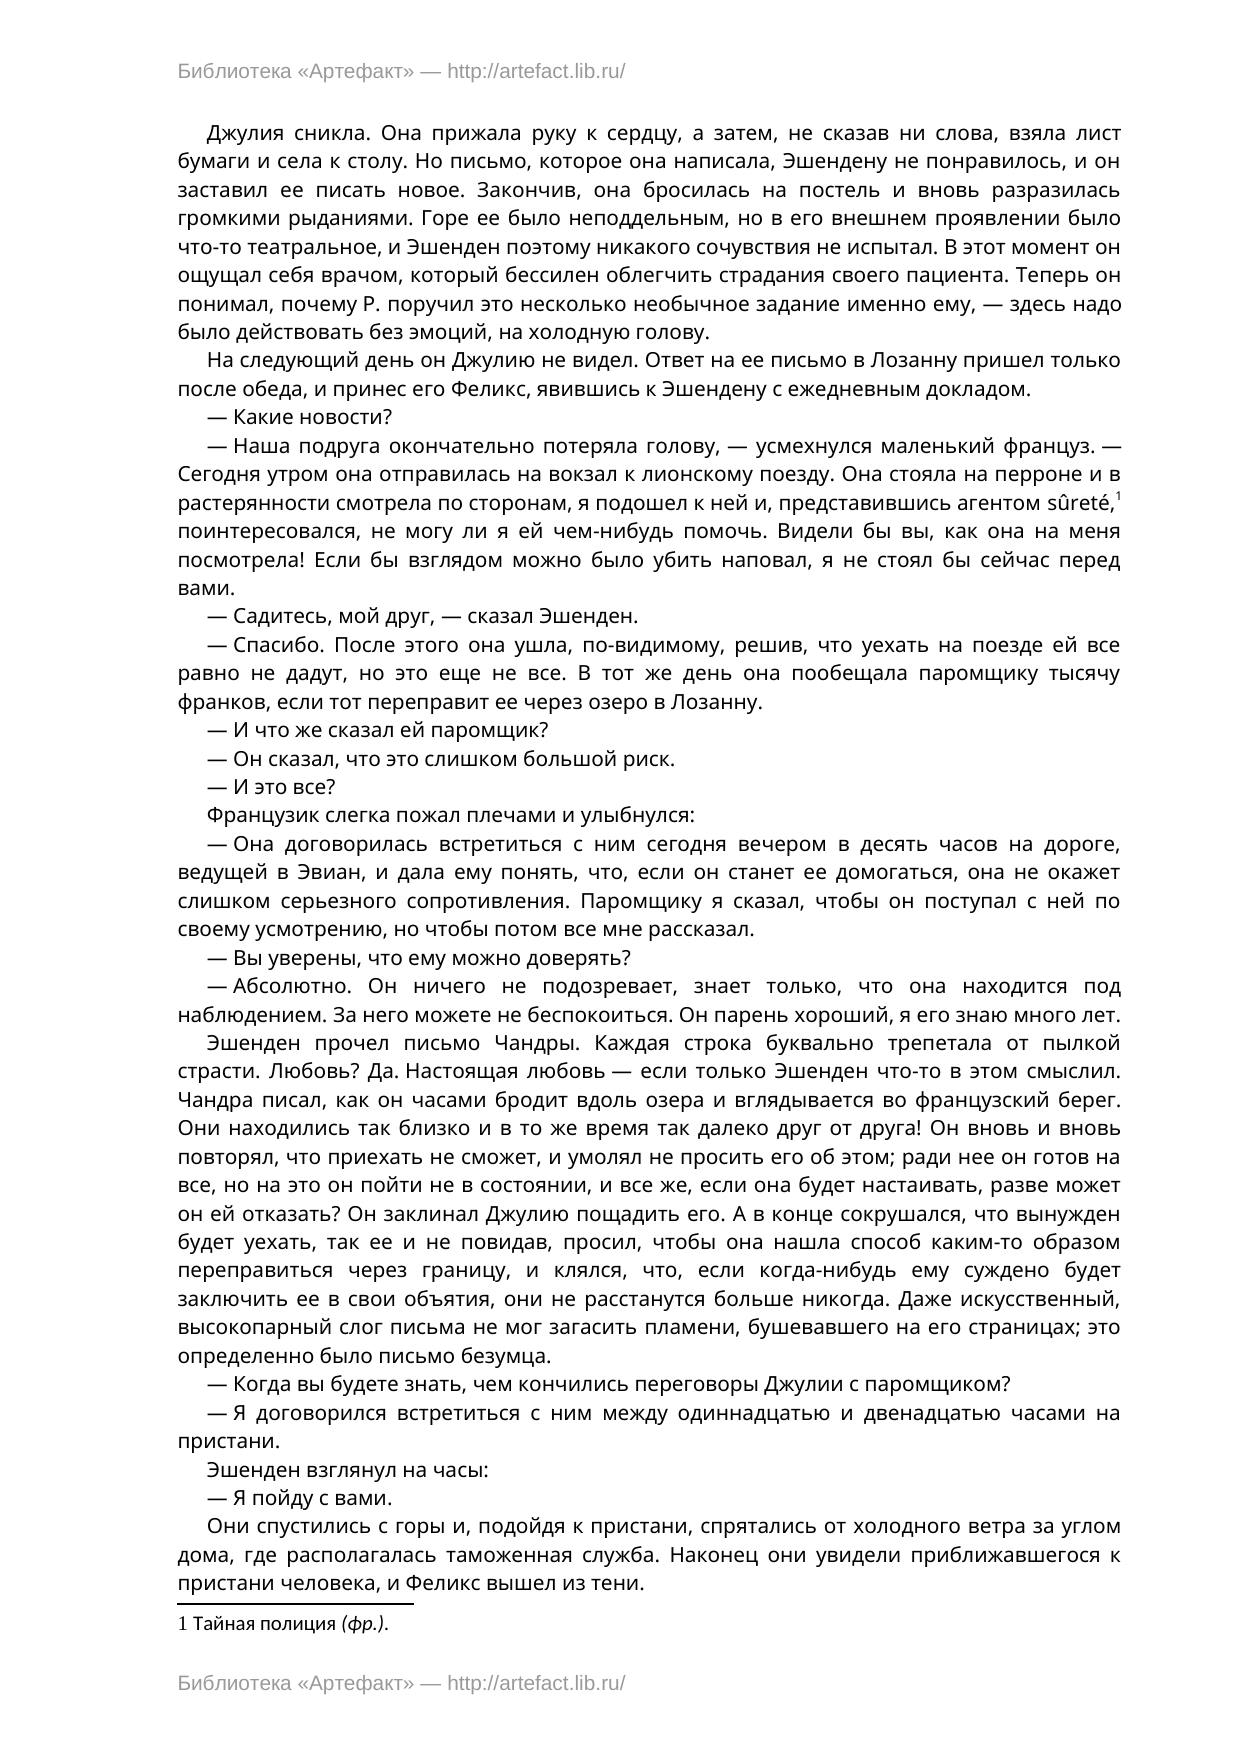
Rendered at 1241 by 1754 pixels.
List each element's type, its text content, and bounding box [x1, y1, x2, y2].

text Они спустились с горы и, подойдя к пристани, спрятались от холодного ветра за углом дома, где располагалась таможенная служба. Наконец они увидели приближавшегося к пристани человека, и Феликс вышел из тени. [177, 1512, 1122, 1597]
text — Я договорился встретиться с ним между одиннадцатью и двенадцатью часами на пристани. [177, 1398, 1122, 1455]
text — Он сказал, что это слишком большой риск. [177, 744, 1122, 772]
text — Я пойду с вами. [177, 1483, 1122, 1512]
text — Вы уверены, что ему можно доверять? [177, 943, 1122, 971]
text — Наша подруга окончательно потеряла голову, — усмехнулся маленький француз. — Сегодня утром она отправилась на вокзал к лионскому поезду. Она стояла на перроне и в растерянности смотрела по сторонам, я подошел к ней и, представившись агентом sûreté, поинтересовался, не могу ли я ей чем-нибудь помочь. Видели бы вы, как она на меня посмотрела! Если бы взглядом можно было убить наповал, я не стоял бы сейчас перед вами. [177, 431, 1122, 602]
text Эшенден взглянул на часы: [177, 1455, 1122, 1483]
text — Абсолютно. Он ничего не подозревает, знает только, что она находится под наблюдением. За него можете не беспокоиться. Он парень хороший, я его знаю много лет. [177, 971, 1122, 1028]
text Джулия сникла. Она прижала руку к сердцу, а затем, не сказав ни слова, взяла лист бумаги и села к столу. Но письмо, которое она написала, Эшендену не понравилось, и он заставил ее писать новое. Закончив, она бросилась на постель и вновь разразилась громкими рыданиями. Горе ее было неподдельным, но в его внешнем проявлении было что-то театральное, и Эшенден поэтому никакого сочувствия не испытал. В этот момент он ощущал себя врачом, который бессилен облегчить страдания своего пациента. Теперь он понимал, почему Р. поручил это несколько необычное задание именно ему, — здесь надо было действовать без эмоций, на холодную голову. [177, 118, 1122, 346]
text На следующий день он Джулию не видел. Ответ на ее письмо в Лозанну пришел только после обеда, и принес его Феликс, явившись к Эшендену с ежедневным докладом. [177, 346, 1122, 402]
text — И это все? [177, 772, 1122, 801]
text — И что же сказал ей паромщик? [177, 715, 1122, 744]
text — Садитесь, мой друг, — сказал Эшенден. [177, 602, 1122, 630]
text — Когда вы будете знать, чем кончились переговоры Джулии с паромщиком? [177, 1369, 1122, 1398]
text Французик слегка пожал плечами и улыбнулся: [177, 801, 1122, 829]
text Эшенден прочел письмо Чандры. Каждая строка буквально трепетала от пылкой страсти. Любовь? Да. Настоящая любовь — если только Эшенден что-то в этом смыслил. Чандра писал, как он часами бродит вдоль озера и вглядывается во французский берег. Они находились так близко и в то же время так далеко друг от друга! Он вновь и вновь повторял, что приехать не сможет, и умолял не просить его об этом; ради нее он готов на все, но на это он пойти не в состоянии, и все же, если она будет настаивать, разве может он ей отказать? Он заклинал Джулию пощадить его. А в конце сокрушался, что вынужден будет уехать, так ее и не повидав, просил, чтобы она нашла способ каким-то образом переправиться через границу, и клялся, что, если когда-нибудь ему суждено будет заключить ее в свои объятия, они не расстанутся больше никогда. Даже искусственный, высокопарный слог письма не мог загасить пламени, бушевавшего на его страницах; это определенно было письмо безумца. [177, 1028, 1122, 1369]
text — Она договорилась встретиться с ним сегодня вечером в десять часов на дороге, ведущей в Эвиан, и дала ему понять, что, если он станет ее домогаться, она не окажет слишком серьезного сопротивления. Паромщику я сказал, чтобы он поступал с ней по своему усмотрению, но чтобы потом все мне рассказал. [177, 829, 1122, 943]
text — Спасибо. После этого она ушла, по-видимому, решив, что уехать на поезде ей все равно не дадут, но это еще не все. В тот же день она пообещала паромщику тысячу франков, если тот переправит ее через озеро в Лозанну. [177, 630, 1122, 715]
text — Какие новости? [177, 402, 1122, 431]
